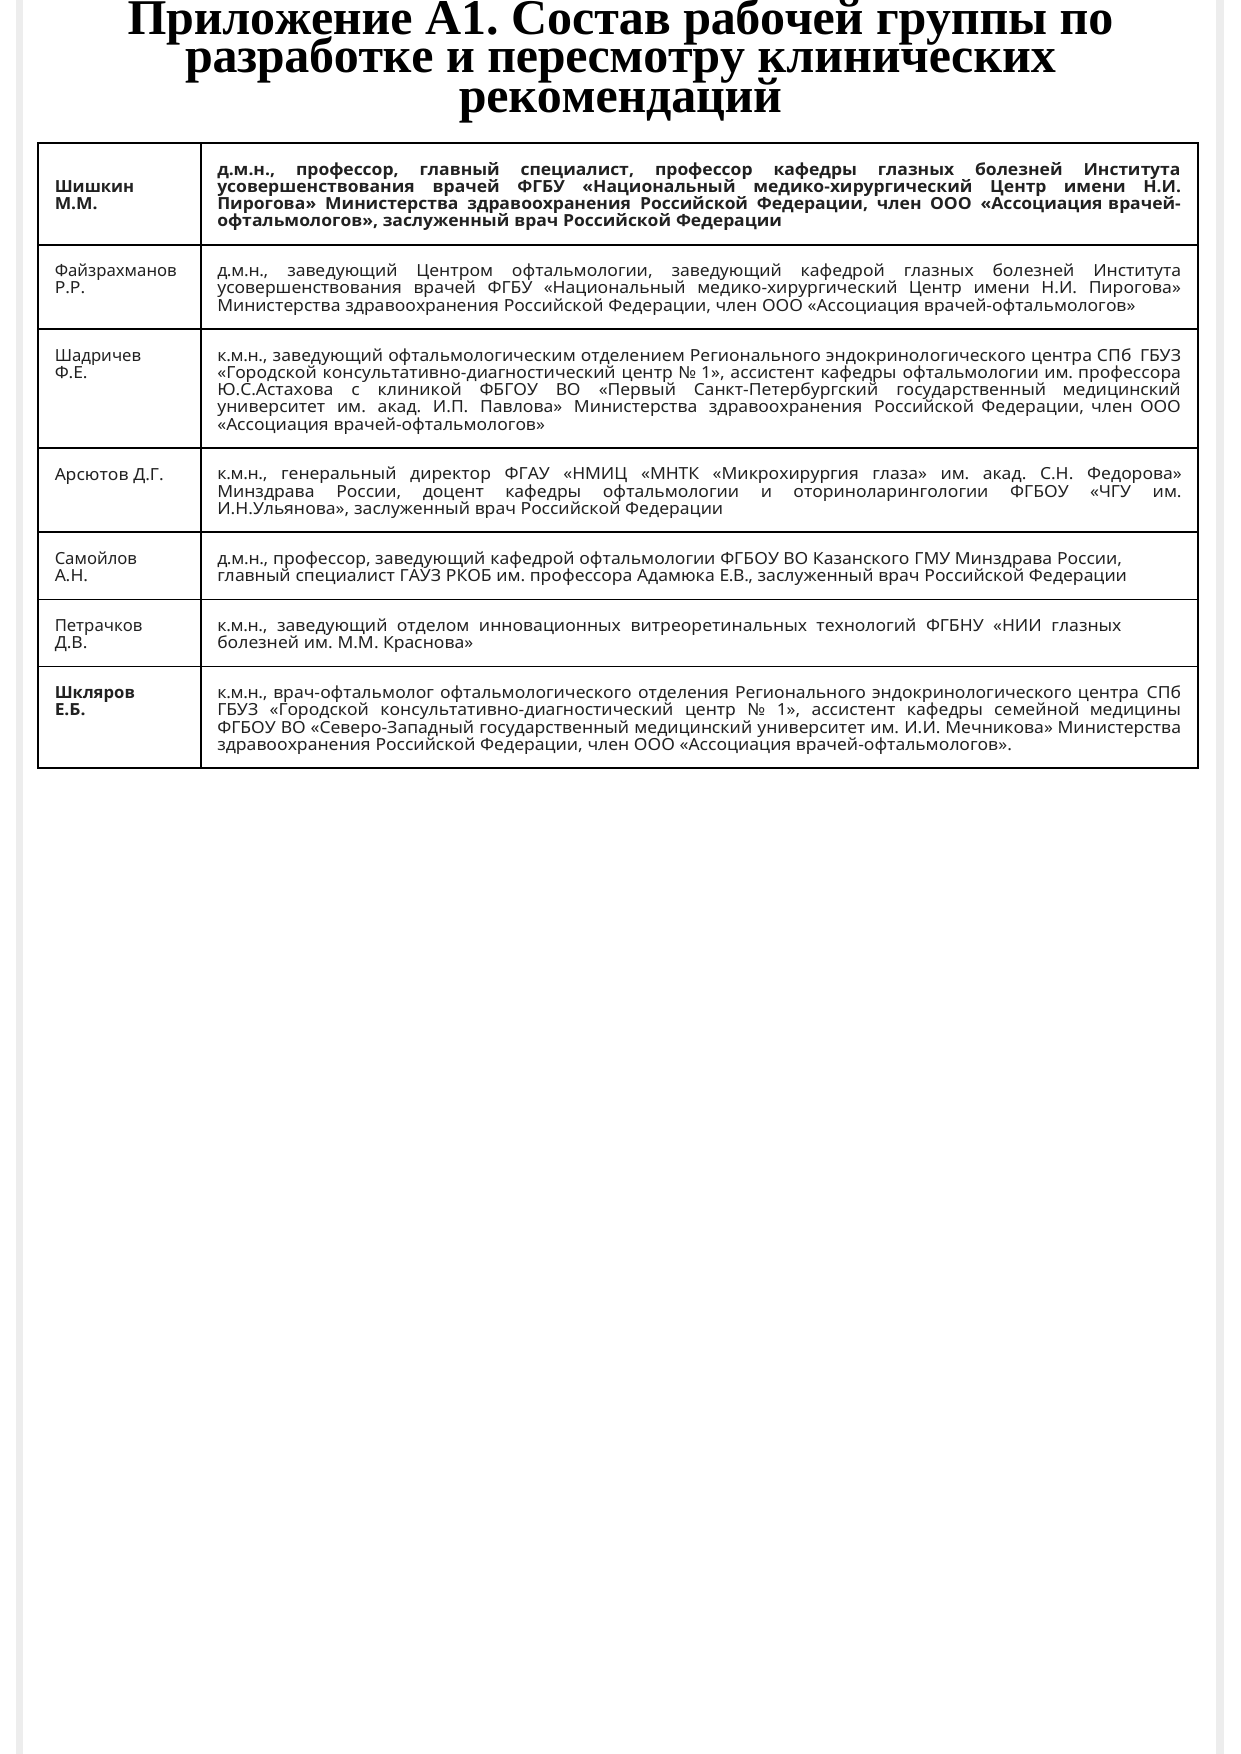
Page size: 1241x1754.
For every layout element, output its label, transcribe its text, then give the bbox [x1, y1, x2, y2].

table_cell Шкляров Е.Б. [39, 667, 200, 767]
table_cell Арсютов Д.Г. [39, 449, 200, 531]
table_header д.м.н., профессор, главный специалист, профессор кафедры глазных болезней Института усовершенствования врачей ФГБУ «Национальный медико-хирургический Центр имени Н.И. Пирогова» Министерства здравоохранения Российской Федерации, член ООО «Ассоциация врачей-офтальмологов», заслуженный врач Российской Федерации [202, 144, 1197, 244]
table_cell Файзрахманов Р.Р. [39, 246, 200, 328]
table_cell к.м.н., генеральный директор ФГАУ «НМИЦ «МНТК «Микрохирургия глаза» им. акад. С.Н. Федорова» Минздрава России, доцент кафедры офтальмологии и оториноларингологии ФГБОУ «ЧГУ им. И.Н.Ульянова», заслуженный врач Российской Федерации [202, 449, 1197, 531]
table_cell Петрачков Д.В. [39, 600, 200, 666]
table_cell Самойлов А.Н. [39, 533, 200, 598]
table_header Шишкин М.М. [39, 144, 200, 244]
table_cell Шадричев Ф.Е. [39, 330, 200, 447]
subtitle Приложение А1. Состав рабочей группы по разработке и пересмотру клинических рекомендаций [126, 3, 1114, 123]
table_cell к.м.н., заведующий отделом инновационных витреоретинальных технологий ФГБНУ «НИИ глазных болезней им. М.М. Краснова» [202, 600, 1197, 666]
table_cell д.м.н., заведующий Центром офтальмологии, заведующий кафедрой глазных болезней Института усовершенствования врачей ФГБУ «Национальный медико-хирургический Центр имени Н.И. Пирогова» Министерства здравоохранения Российской Федерации, член ООО «Ассоциация врачей-офтальмологов» [202, 246, 1197, 328]
table_cell к.м.н., заведующий офтальмологическим отделением Регионального эндокринологического центра СПб ГБУЗ «Городской консультативно-диагностический центр № 1», ассистент кафедры офтальмологии им. профессора Ю.С.Астахова с клиникой ФБГОУ ВО «Первый Санкт-Петербургский государственный медицинский университет им. акад. И.П. Павлова» Министерства здравоохранения Российской Федерации, член ООО «Ассоциация врачей-офтальмологов» [202, 330, 1197, 447]
table_cell к.м.н., врач-офтальмолог офтальмологического отделения Регионального эндокринологического центра СПб ГБУЗ «Городской консультативно-диагностический центр № 1», ассистент кафедры семейной медицины ФГБОУ ВО «Северо-Западный государственный медицинский университет им. И.И. Мечникова» Министерства здравоохранения Российской Федерации, член ООО «Ассоциация врачей-офтальмологов». [202, 667, 1197, 767]
table_cell д.м.н., профессор, заведующий кафедрой офтальмологии ФГБОУ ВО Казанского ГМУ Минздрава России, главный специалист ГАУЗ РКОБ им. профессора Адамюка Е.В., заслуженный врач Российской Федерации [202, 533, 1197, 598]
